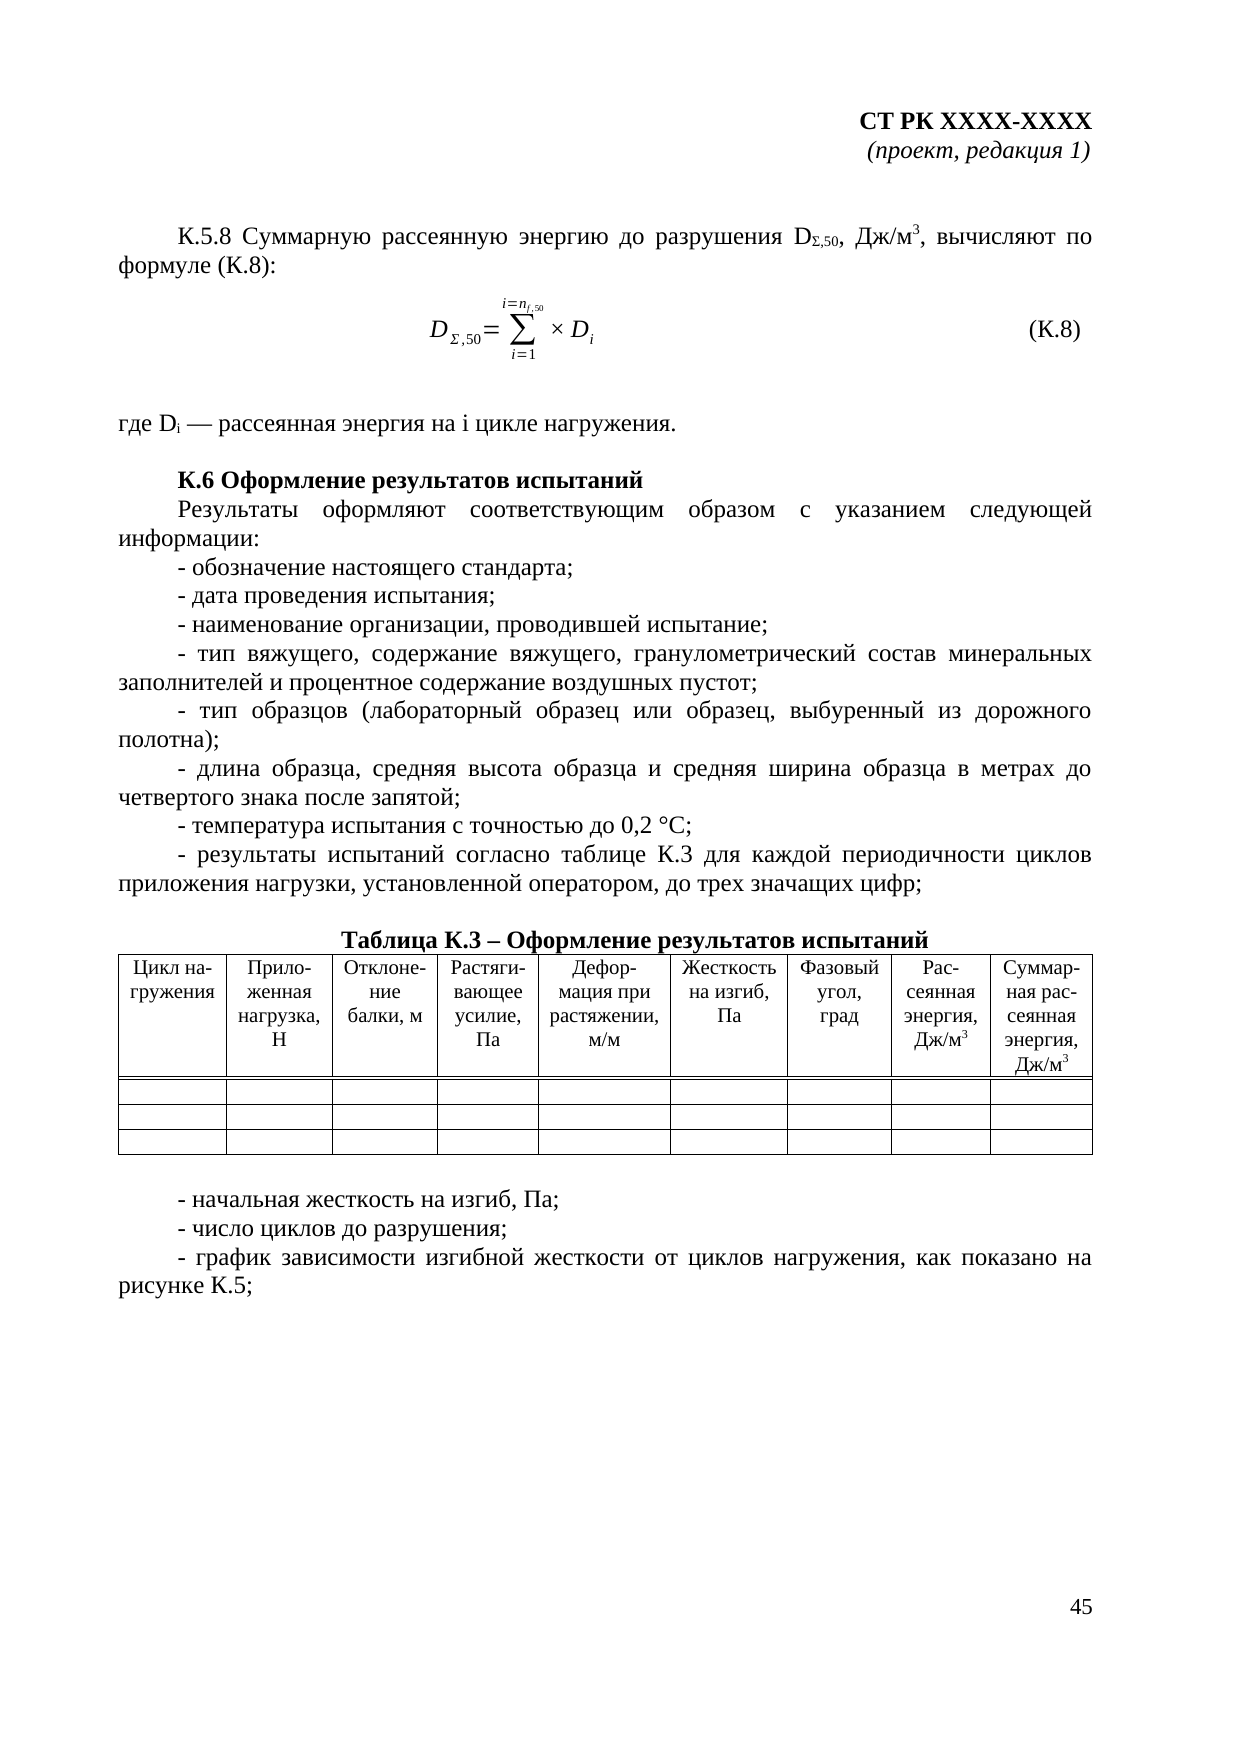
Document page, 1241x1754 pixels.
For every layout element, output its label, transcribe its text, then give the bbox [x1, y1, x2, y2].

table_cell [438, 1130, 538, 1154]
table_cell [119, 1130, 226, 1154]
text Результаты оформляют соответствующим образом с указанием следующей информации: [118, 494, 1092, 552]
text К.5.8 Суммарную рассеянную энергию до разрушения DΣ,50, Дж/м3, вычисляют по формуле (К.8): [118, 221, 1092, 279]
table_cell [119, 1105, 226, 1129]
text - температура испытания с точностью до 0,2 °С; [118, 810, 1092, 839]
table_cell [991, 1130, 1092, 1154]
text - наименование организации, проводившей испытание; [118, 609, 1092, 638]
table_header Жесткость на изгиб, Па [671, 955, 787, 1076]
table_cell [119, 1080, 226, 1104]
table_cell [539, 1105, 670, 1129]
table_cell [892, 1080, 990, 1104]
text - результаты испытаний согласно таблице К.3 для каждой периодичности циклов приложения нагрузки, установленной оператором, до трех значащих цифр; [118, 839, 1092, 897]
table_cell [671, 1130, 787, 1154]
text - длина образца, средняя высота образца и средняя ширина образца в метрах до четвертого знака после запятой; [118, 753, 1092, 810]
table_header Отклоне-ние балки, м [333, 955, 437, 1076]
table_cell [333, 1130, 437, 1154]
text - тип образцов (лабораторный образец или образец, выбуренный из дорожного полотна); [118, 695, 1092, 753]
table_header Фазовый угол, град [788, 955, 891, 1076]
table_header Дефор-мация при растяжении, м/м [539, 955, 670, 1076]
table_cell [892, 1105, 990, 1129]
table_cell [788, 1130, 891, 1154]
text - обозначение настоящего стандарта; [118, 552, 1092, 580]
table_header Суммар-ная рас-сеянная энергия, Дж/м3 [991, 955, 1092, 1076]
table_cell [539, 1130, 670, 1154]
table_header Растяги-вающее усилие, Па [438, 955, 538, 1076]
table_cell [671, 1105, 787, 1129]
text - дата проведения испытания; [118, 580, 1092, 609]
table_cell [539, 1080, 670, 1104]
text Таблица К.3 – Оформление результатов испытаний [118, 925, 1092, 954]
table_header Рас-сеянная энергия, Дж/м3 [892, 955, 990, 1076]
text - начальная жесткость на изгиб, Па; [118, 1184, 1092, 1213]
table_header (К.8) [605, 279, 1092, 379]
table_cell [227, 1105, 332, 1129]
table_cell [438, 1080, 538, 1104]
table_cell [991, 1080, 1092, 1104]
table_cell [227, 1130, 332, 1154]
table_cell [333, 1080, 437, 1104]
table_cell [227, 1080, 332, 1104]
table_header [118, 279, 605, 379]
text - тип вяжущего, содержание вяжущего, гранулометрический состав минеральных заполнителей и процентное содержание воздушных пустот; [118, 638, 1092, 695]
table_cell [892, 1130, 990, 1154]
table_cell [788, 1080, 891, 1104]
table_cell [671, 1080, 787, 1104]
table_header Прило-женная нагрузка, Н [227, 955, 332, 1076]
text где Di — рассеянная энергия на i цикле нагружения. [118, 408, 1092, 437]
table_cell [991, 1105, 1092, 1129]
table_cell [788, 1105, 891, 1129]
text К.6 Оформление результатов испытаний [118, 465, 1092, 494]
table_cell [333, 1105, 437, 1129]
table_header Цикл на-гружения [119, 955, 226, 1076]
text - число циклов до разрушения; [118, 1213, 1092, 1242]
table_cell [438, 1105, 538, 1129]
text - график зависимости изгибной жесткости от циклов нагружения, как показано на рисунке К.5; [118, 1242, 1092, 1299]
